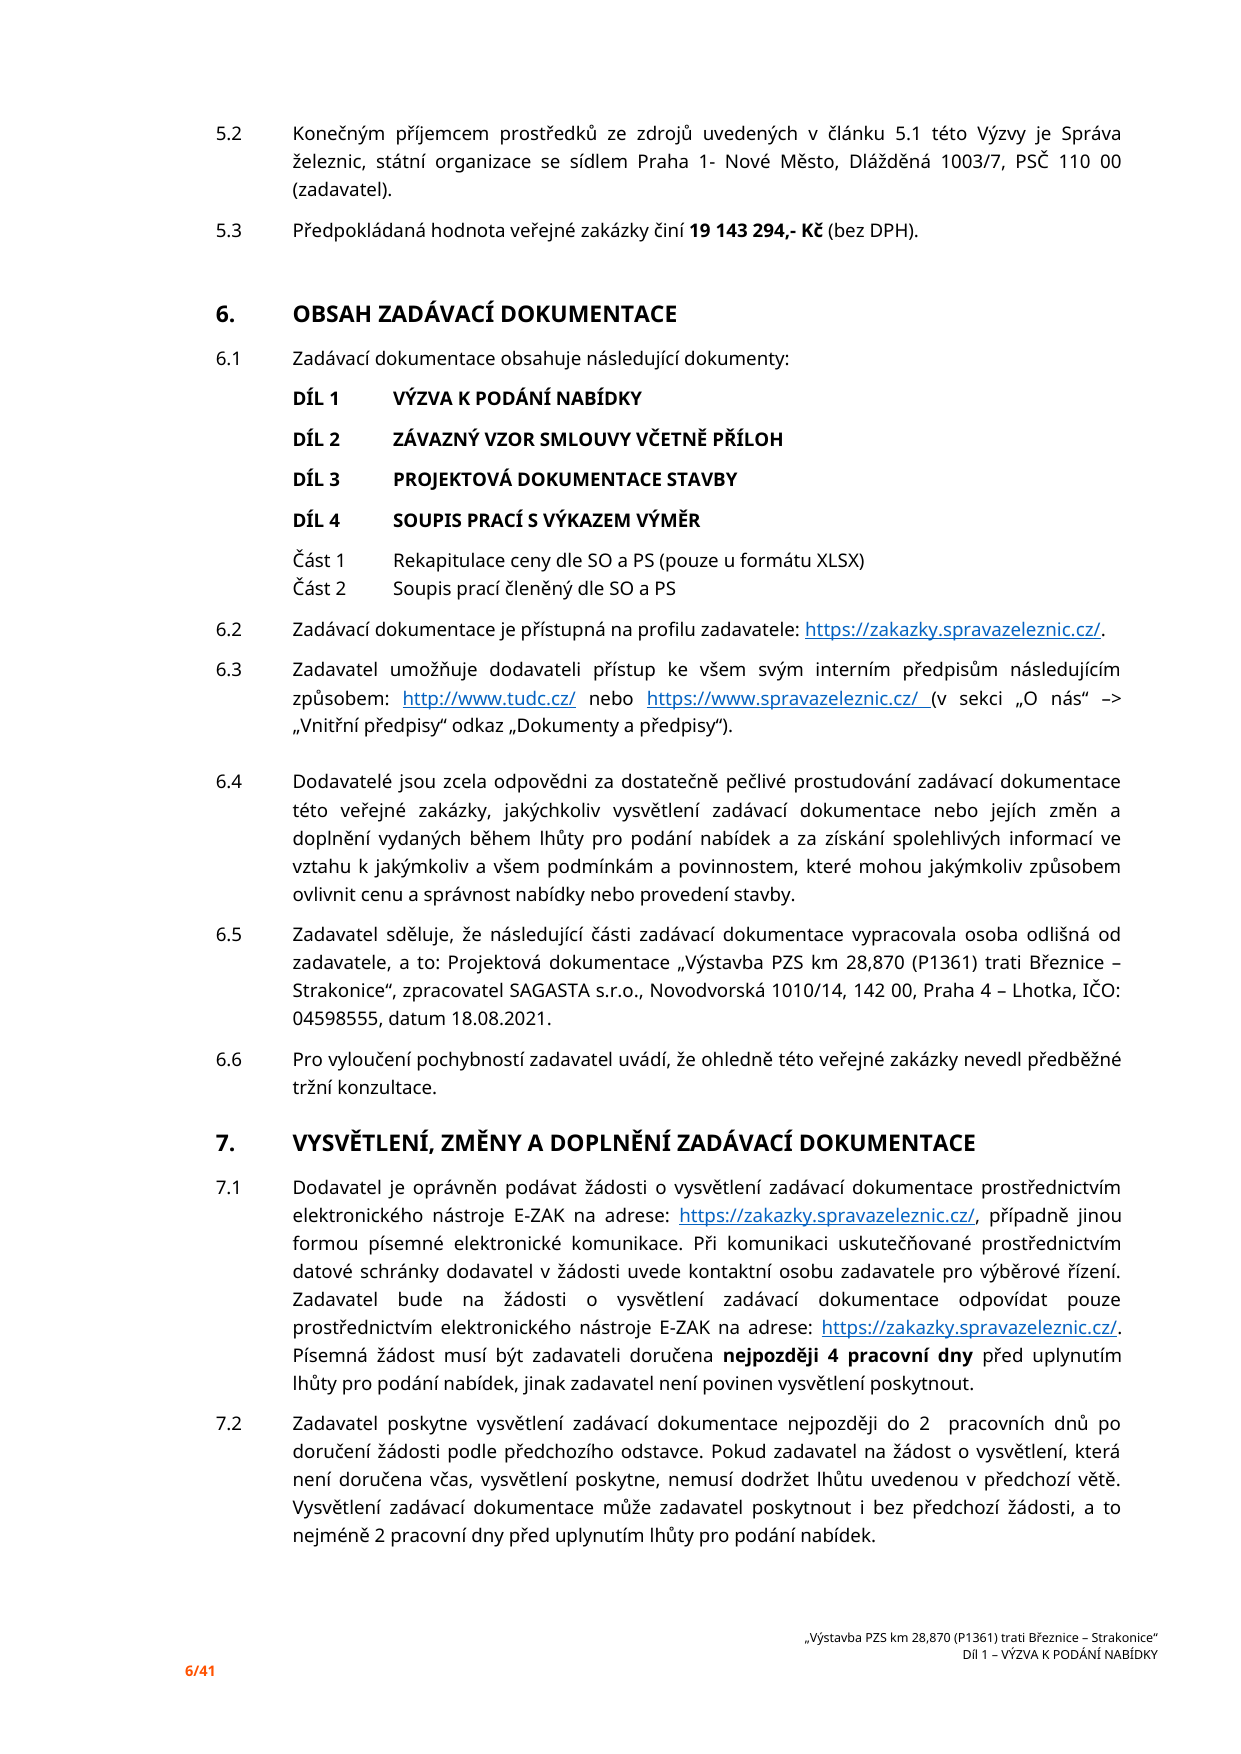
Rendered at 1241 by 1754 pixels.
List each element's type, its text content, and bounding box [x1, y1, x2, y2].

text DÍL 2 ZÁVAZNÝ VZOR SMLOUVY VČETNĚ PŘÍLOH [292, 426, 1122, 452]
text OBSAH ZADÁVACÍ DOKUMENTACE [216, 298, 1122, 329]
text Zadávací dokumentace je přístupná na profilu zadavatele: https://zakazky.spravazeleznic.cz/. [216, 616, 1122, 642]
text Část 2 Soupis prací členěný dle SO a PS [292, 576, 1122, 601]
text Konečným příjemcem prostředků ze zdrojů uvedených v článku 5.1 této Výzvy je Správa železnic, státní organizace se sídlem Praha 1- Nové Město, Dlážděná 1003/7, PSČ 110 00 (zadavatel). [216, 121, 1122, 202]
text DÍL 1 VÝZVA K PODÁNÍ NABÍDKY [292, 386, 1122, 411]
text Dodavatelé jsou zcela odpovědni za dostatečně pečlivé prostudování zadávací dokumentace této veřejné zakázky, jakýchkoliv vysvětlení zadávací dokumentace nebo jejích změn a doplnění vydaných během lhůty pro podání nabídek a za získání spolehlivých informací ve vztahu k jakýmkoliv a všem podmínkám a povinnostem, které mohou jakýmkoliv způsobem ovlivnit cenu a správnost nabídky nebo provedení stavby. [216, 769, 1122, 906]
text Část 1 Rekapitulace ceny dle SO a PS (pouze u formátu XLSX) [292, 548, 1122, 573]
text Zadavatel umožňuje dodavateli přístup ke všem svým interním předpisům následujícím způsobem: http://www.tudc.cz/ nebo https://www.spravazeleznic.cz/ (v sekci „O nás“ –> „Vnitřní předpisy“ odkaz „Dokumenty a předpisy“). [216, 657, 1122, 738]
text DÍL 4 SOUPIS PRACÍ S VÝKAZEM VÝMĚR [292, 507, 1122, 533]
text Dodavatel je oprávněn podávat žádosti o vysvětlení zadávací dokumentace prostřednictvím elektronického nástroje E-ZAK na adrese: https://zakazky.spravazeleznic.cz/, případně jinou formou písemné elektronické komunikace. Při komunikaci uskutečňované prostřednictvím datové schránky dodavatel v žádosti uvede kontaktní osobu zadavatele pro výběrové řízení. Zadavatel bude na žádosti o vysvětlení zadávací dokumentace odpovídat pouze prostřednictvím elektronického nástroje E-ZAK na adrese: https://zakazky.spravazeleznic.cz/. Písemná žádost musí být zadavateli doručena nejpozději 4 pracovní dny před uplynutím lhůty pro podání nabídek, jinak zadavatel není povinen vysvětlení poskytnout. [216, 1174, 1122, 1396]
text VYSVĚTLENÍ, ZMĚNY A DOPLNĚNÍ ZADÁVACÍ DOKUMENTACE [216, 1127, 1122, 1158]
text Pro vyloučení pochybností zadavatel uvádí, že ohledně této veřejné zakázky nevedl předběžné tržní konzultace. [216, 1046, 1122, 1099]
text Zadávací dokumentace obsahuje následující dokumenty: [216, 345, 1122, 371]
text DÍL 3 PROJEKTOVÁ DOKUMENTACE STAVBY [292, 467, 1122, 492]
text Zadavatel poskytne vysvětlení zadávací dokumentace nejpozději do 2 pracovních dnů po doručení žádosti podle předchozího odstavce. Pokud zadavatel na žádost o vysvětlení, která není doručena včas, vysvětlení poskytne, nemusí dodržet lhůtu uvedenou v předchozí větě. Vysvětlení zadávací dokumentace může zadavatel poskytnout i bez předchozí žádosti, a to nejméně 2 pracovní dny před uplynutím lhůty pro podání nabídek. [216, 1411, 1122, 1548]
text Zadavatel sděluje, že následující části zadávací dokumentace vypracovala osoba odlišná od zadavatele, a to: Projektová dokumentace „Výstavba PZS km 28,870 (P1361) trati Březnice – Strakonice“, zpracovatel SAGASTA s.r.o., Novodvorská 1010/14, 142 00, Praha 4 – Lhotka, IČO: 04598555, datum 18.08.2021. [216, 921, 1122, 1031]
text Předpokládaná hodnota veřejné zakázky činí 19 143 294,- Kč (bez DPH). [216, 217, 1122, 243]
